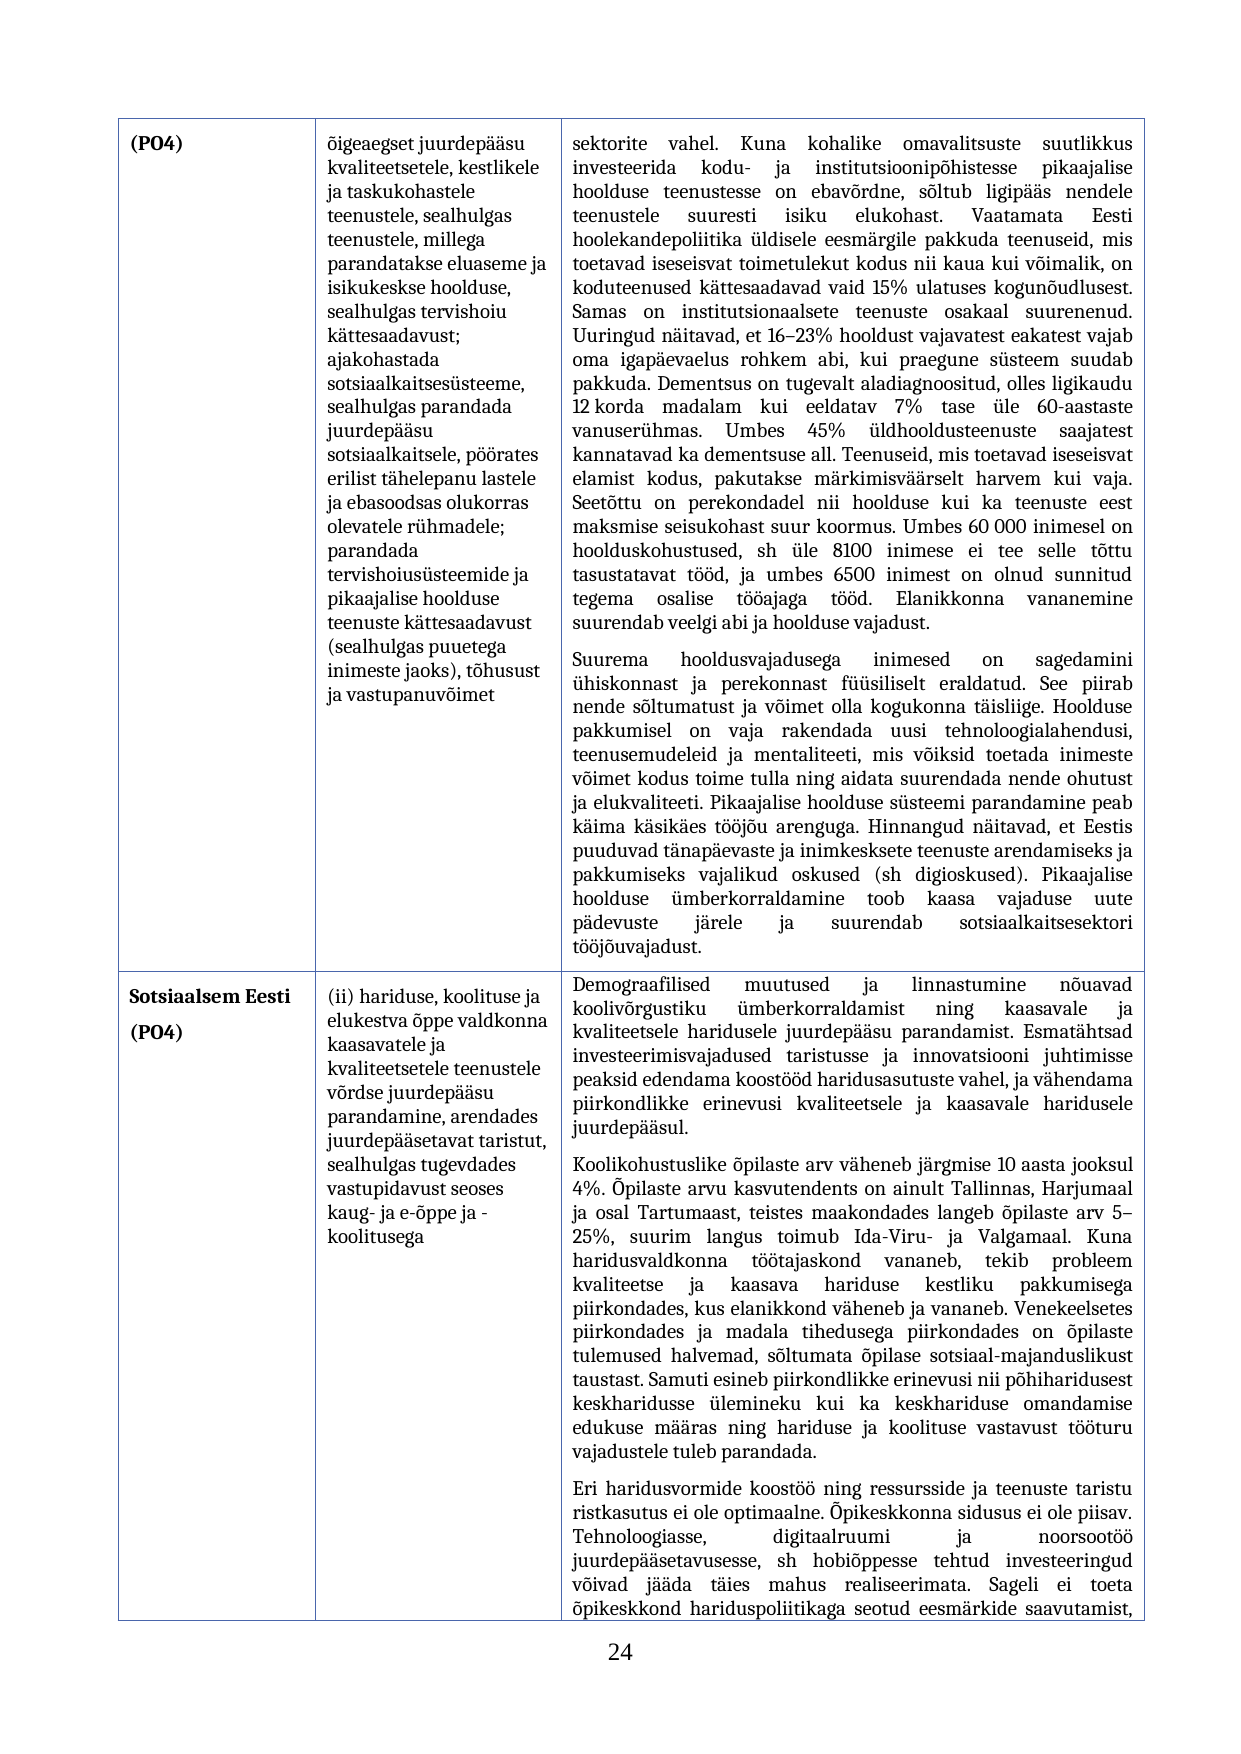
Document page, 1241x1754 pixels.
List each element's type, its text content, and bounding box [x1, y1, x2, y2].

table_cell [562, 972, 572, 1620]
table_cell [119, 972, 315, 1620]
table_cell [316, 972, 561, 1620]
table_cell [119, 119, 315, 971]
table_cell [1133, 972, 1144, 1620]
